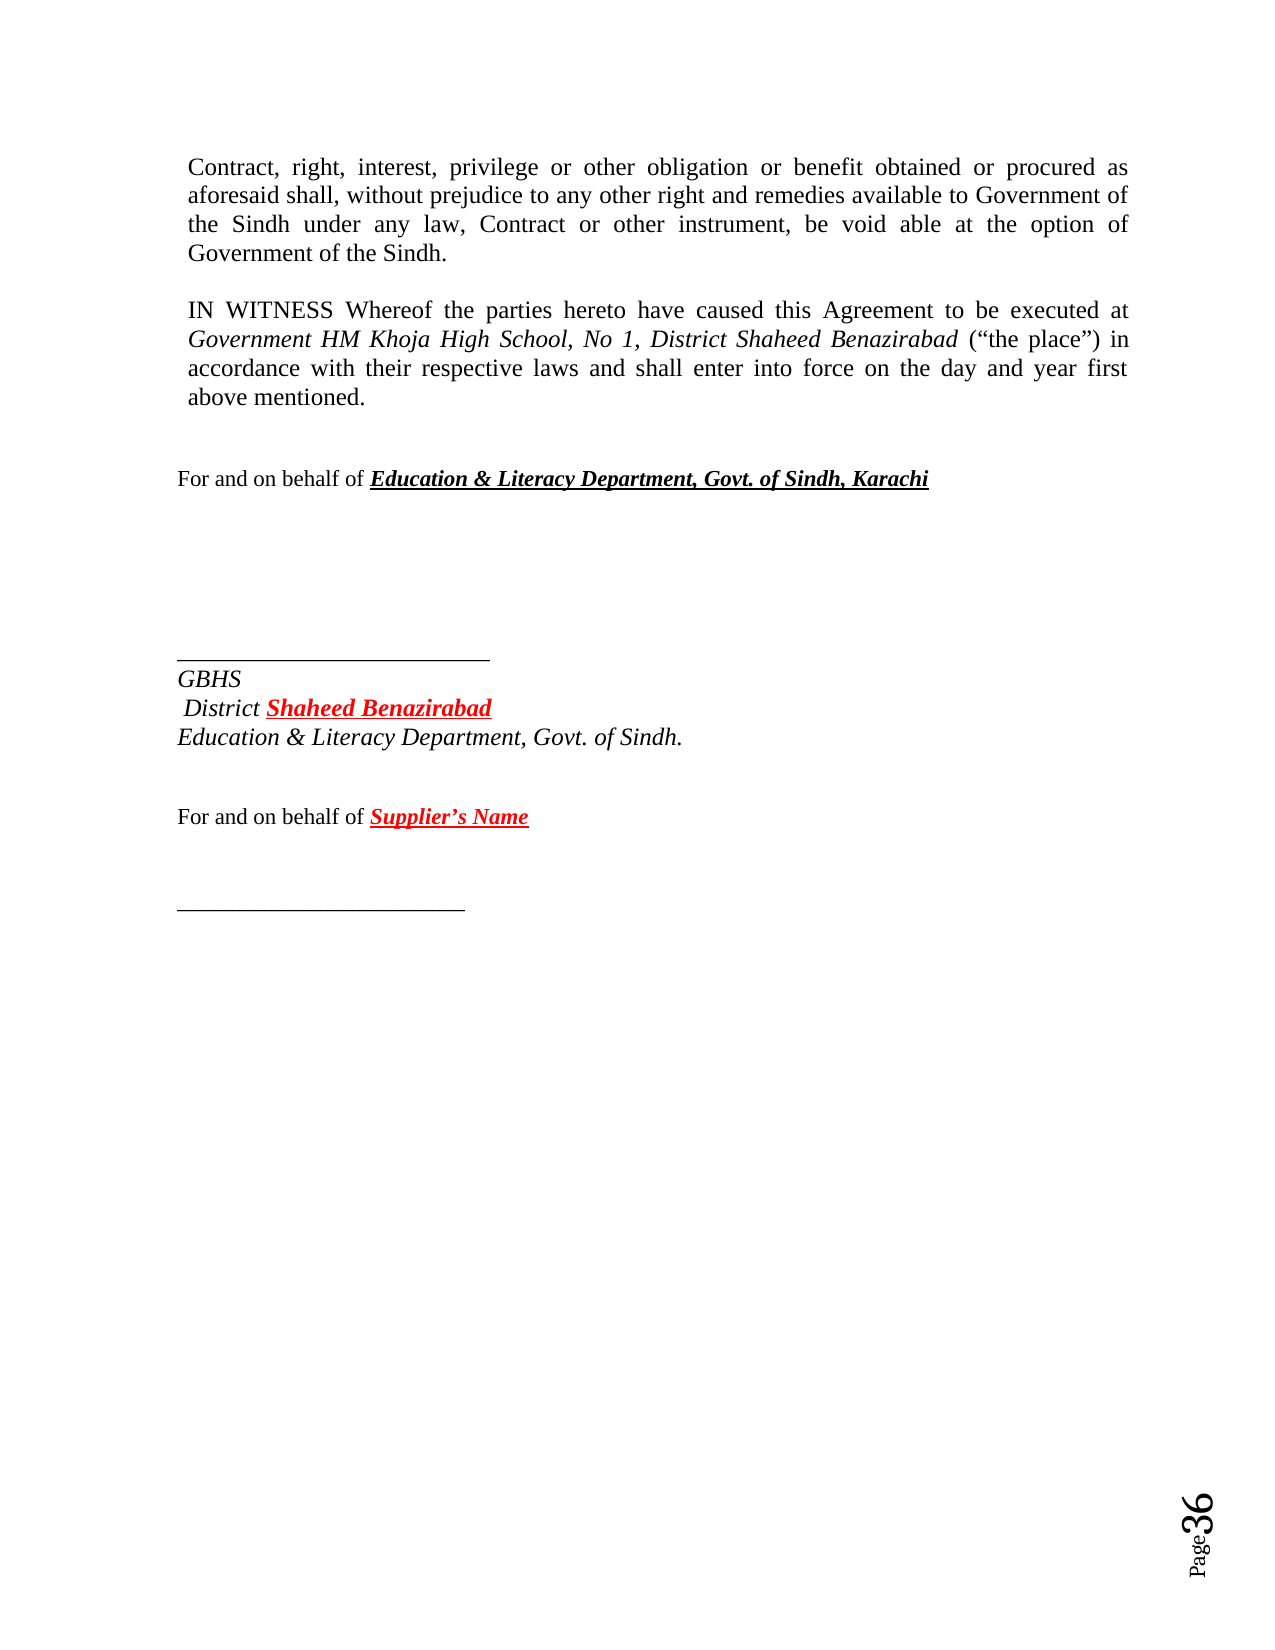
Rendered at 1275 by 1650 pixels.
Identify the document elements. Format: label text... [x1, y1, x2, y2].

text Education & Literacy Department, Govt. of Sindh. [177, 722, 1137, 751]
text District Shaheed Benazirabad [177, 693, 1137, 722]
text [188, 152, 1129, 267]
text _______________________ [177, 885, 1137, 913]
text For and on behalf of Education & Literacy Department, Govt. of Sindh, Karachi [177, 466, 1137, 492]
text For and on behalf of Supplier’s Name [177, 803, 1137, 830]
text IN WITNESS Whereof the parties hereto have caused this Agreement to be executed at Government HM Khoja High School, No 1, District Shaheed Benazirabad (“the place”) in accordance with their respective laws and shall enter into force on the day and year first above mentioned. [188, 295, 1129, 410]
text _________________________ [177, 636, 1137, 664]
text GBHS HM Khoja High School, No 1 [177, 664, 1137, 693]
